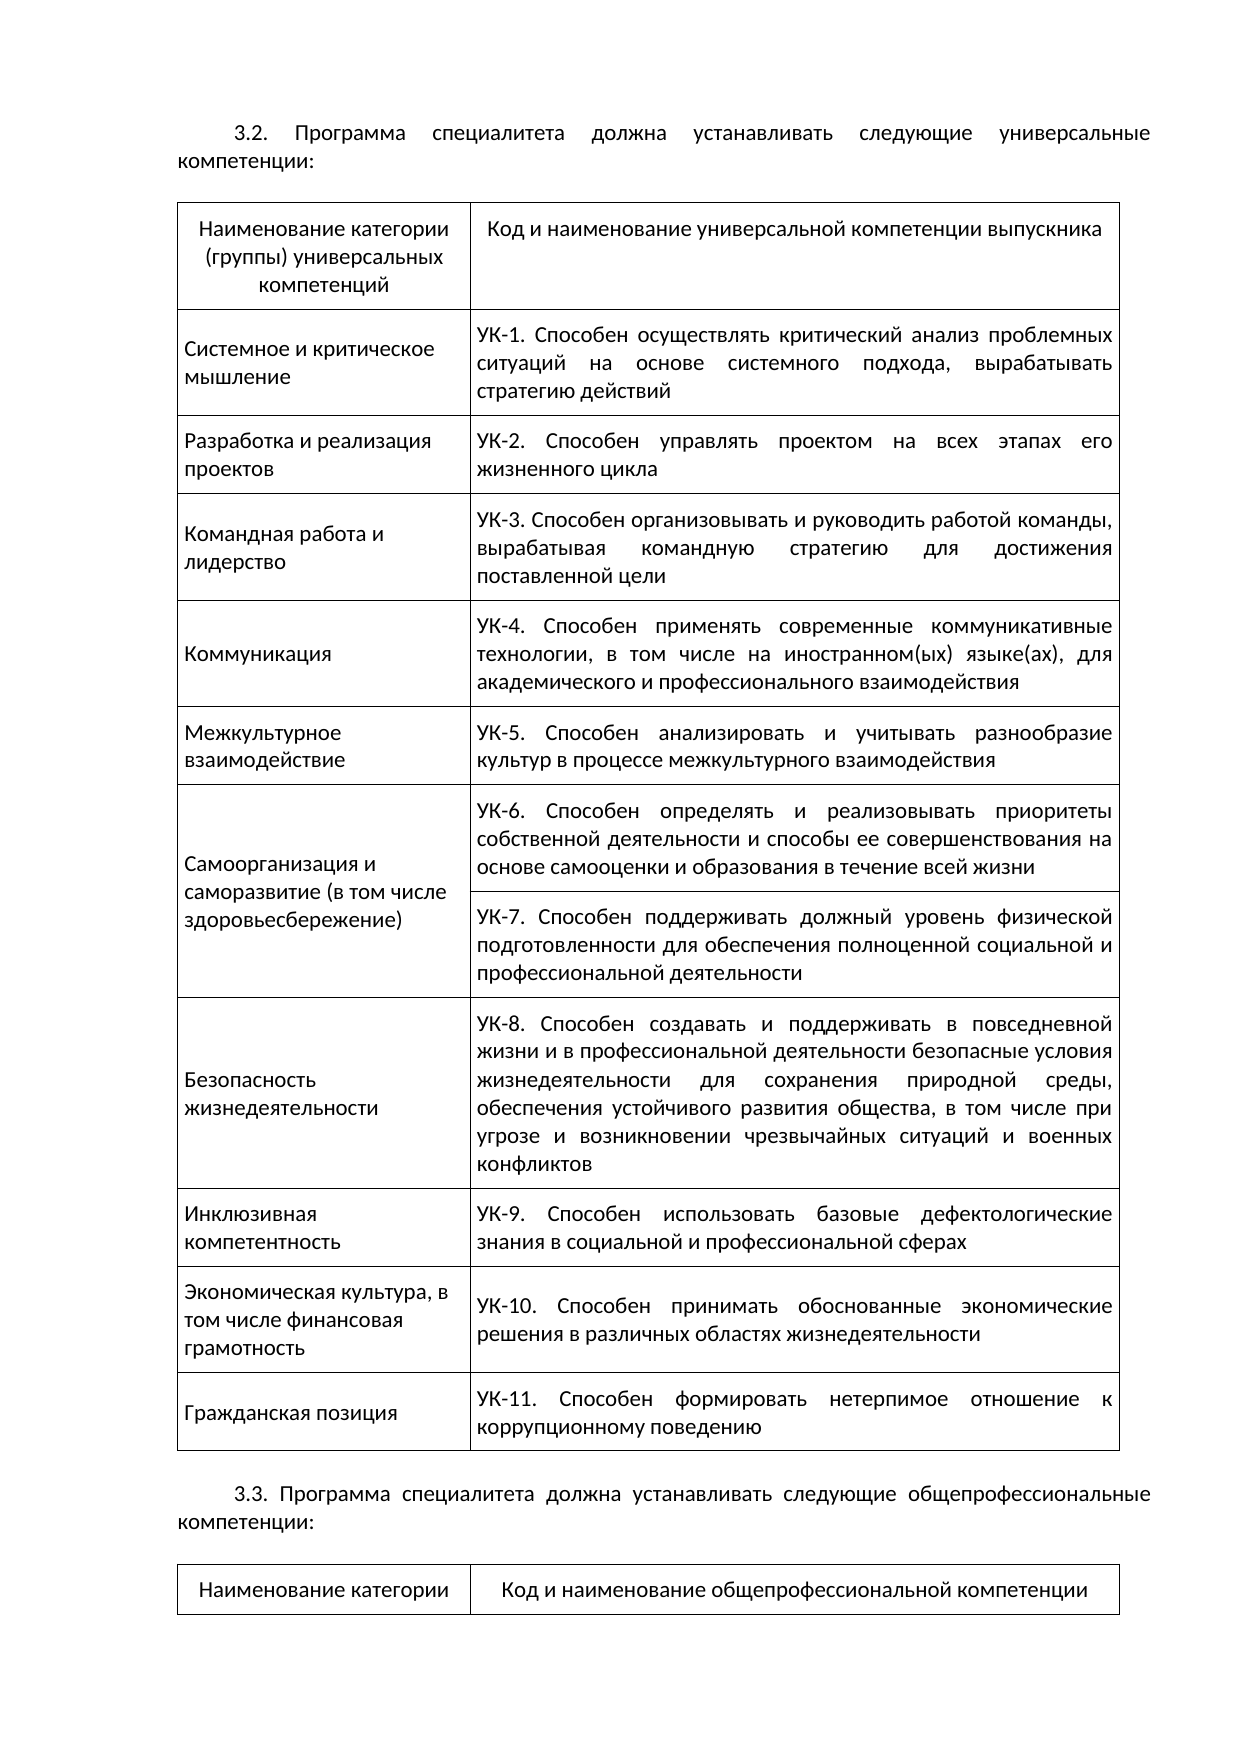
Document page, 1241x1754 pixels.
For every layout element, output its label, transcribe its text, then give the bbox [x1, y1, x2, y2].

text 3.2. Программа специалитета должна устанавливать следующие универсальные компетенции: [177, 118, 1152, 174]
table_cell УК-5. Способен анализировать и учитывать разнообразие культур в процессе межкультурного взаимодействия [471, 707, 1119, 784]
table_cell УК-7. Способен поддерживать должный уровень физической подготовленности для обеспечения полноценной социальной и профессиональной деятельности [471, 892, 1119, 997]
table_cell УК-11. Способен формировать нетерпимое отношение к коррупционному поведению [471, 1373, 1119, 1450]
table_cell Коммуникация [178, 601, 470, 706]
table_cell Экономическая культура, в том числе финансовая грамотность [178, 1267, 470, 1372]
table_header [471, 1565, 1119, 1614]
table_header Наименование категории (группы) универсальных компетенций [178, 203, 470, 308]
table_cell Гражданская позиция [178, 1373, 470, 1450]
table_header Код и наименование универсальной компетенции выпускника [471, 203, 1119, 308]
table_cell Разработка и реализация проектов [178, 416, 470, 493]
table_cell УК-6. Способен определять и реализовывать приоритеты собственной деятельности и способы ее совершенствования на основе самооценки и образования в течение всей жизни [471, 785, 1119, 891]
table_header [178, 1565, 470, 1614]
table_cell Самоорганизация и саморазвитие (в том числе здоровьесбережение) [178, 785, 470, 997]
table_cell УК-10. Способен принимать обоснованные экономические решения в различных областях жизнедеятельности [471, 1267, 1119, 1372]
table_cell Системное и критическое мышление [178, 310, 470, 415]
text 3.3. Программа специалитета должна устанавливать следующие общепрофессиональные компетенции: [177, 1479, 1152, 1536]
table_cell Безопасность жизнедеятельности [178, 998, 470, 1187]
table_cell Межкультурное взаимодействие [178, 707, 470, 784]
table_cell УК-1. Способен осуществлять критический анализ проблемных ситуаций на основе системного подхода, вырабатывать стратегию действий [471, 310, 1119, 415]
table_cell УК-4. Способен применять современные коммуникативные технологии, в том числе на иностранном(ых) языке(ах), для академического и профессионального взаимодействия [471, 601, 1119, 706]
table_cell УК-9. Способен использовать базовые дефектологические знания в социальной и профессиональной сферах [471, 1189, 1119, 1266]
table_cell УК-2. Способен управлять проектом на всех этапах его жизненного цикла [471, 416, 1119, 493]
table_cell УК-3. Способен организовывать и руководить работой команды, вырабатывая командную стратегию для достижения поставленной цели [471, 494, 1119, 599]
table_cell УК-8. Способен создавать и поддерживать в повседневной жизни и в профессиональной деятельности безопасные условия жизнедеятельности для сохранения природной среды, обеспечения устойчивого развития общества, в том числе при угрозе и возникновении чрезвычайных ситуаций и военных конфликтов [471, 998, 1119, 1187]
table_cell Инклюзивная компетентность [178, 1189, 470, 1266]
table_cell Командная работа и лидерство [178, 494, 470, 599]
